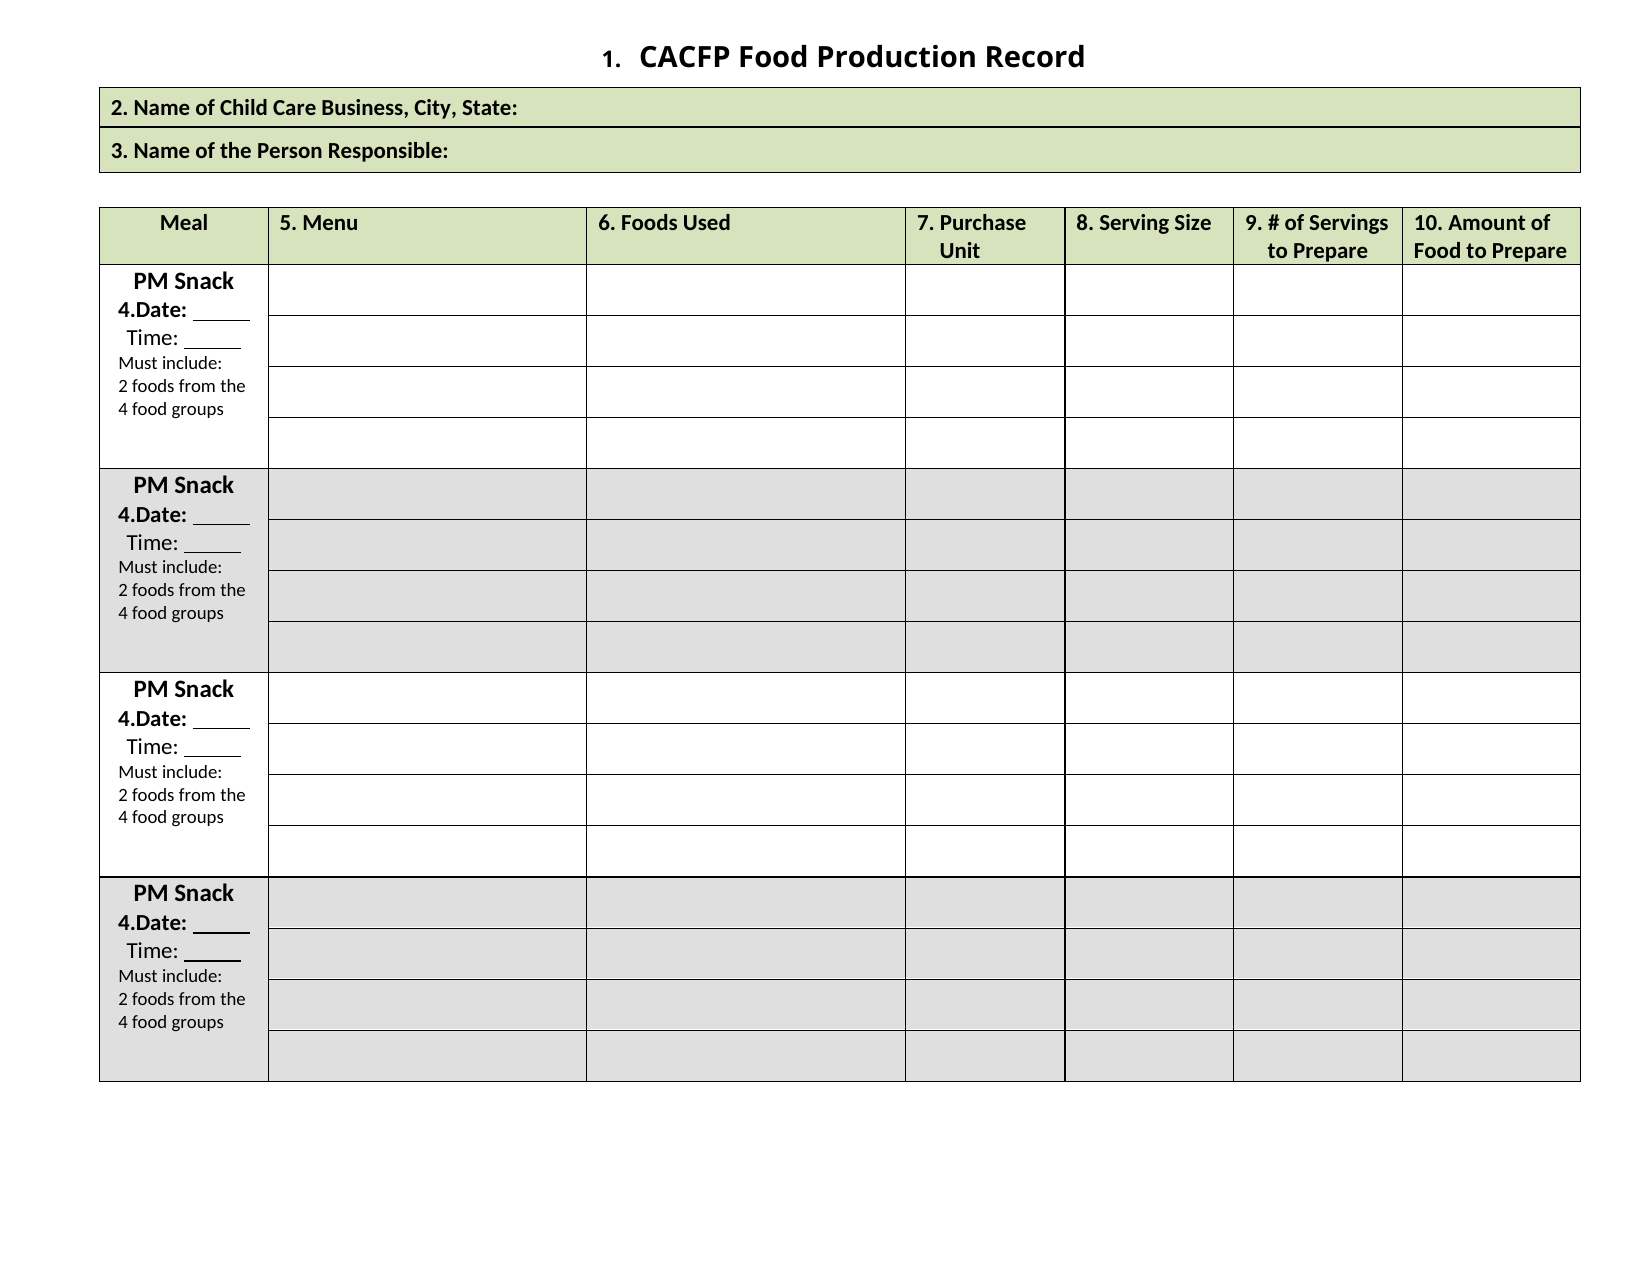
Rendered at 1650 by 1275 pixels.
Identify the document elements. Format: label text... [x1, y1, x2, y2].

table_cell [269, 418, 586, 468]
table_header 5. Menu [269, 208, 586, 264]
table_cell [1403, 520, 1580, 570]
table_cell [1066, 469, 1233, 519]
table_header 7. Purchase Unit [906, 208, 1064, 264]
table_cell [1234, 265, 1402, 315]
table_cell [906, 571, 1064, 621]
table_cell [1403, 418, 1580, 468]
table_cell [1066, 418, 1233, 468]
table_cell [587, 469, 905, 519]
table_header 10. Amount of Food to Prepare [1403, 208, 1580, 264]
table_cell PM Snack 4.Date: Time: Must include: 2 foods from the 4 food groups [100, 469, 268, 672]
table_cell [1234, 878, 1402, 927]
table_cell [587, 724, 905, 774]
table_cell [1234, 826, 1402, 876]
table_cell [269, 1031, 586, 1081]
table_cell [906, 673, 1064, 723]
table_cell [587, 775, 905, 825]
table_cell [269, 469, 586, 519]
table_cell PM Snack 4.Date: Time: Must include: 2 foods from the 4 food groups [100, 265, 268, 468]
table_cell [1066, 571, 1233, 621]
table_cell [1403, 980, 1580, 1029]
table_cell [906, 418, 1064, 468]
table_cell [1066, 622, 1233, 672]
table_cell [906, 775, 1064, 825]
table_cell [587, 316, 905, 366]
table_cell [906, 929, 1064, 978]
table_cell [1234, 980, 1402, 1029]
table_cell [269, 520, 586, 570]
table_cell [1066, 826, 1233, 876]
table_cell [1066, 520, 1233, 570]
table_cell [1234, 1031, 1402, 1081]
table_cell [587, 1031, 905, 1081]
table_cell [1234, 622, 1402, 672]
table_cell [587, 673, 905, 723]
table_cell [587, 826, 905, 876]
table_cell [906, 520, 1064, 570]
table_cell [1403, 775, 1580, 825]
table_cell [587, 929, 905, 978]
table_cell [1066, 367, 1233, 417]
table_cell [1066, 878, 1233, 927]
table_cell [1234, 520, 1402, 570]
table_cell PM Snack 4.Date: Time: Must include: 2 foods from the 4 food groups [100, 878, 268, 1081]
table_header 2. Name of Child Care Business, City, State: [100, 88, 1580, 126]
table_cell [587, 622, 905, 672]
table_cell [269, 571, 586, 621]
table_cell [587, 367, 905, 417]
table_cell [1403, 826, 1580, 876]
table_cell [269, 878, 586, 927]
table_cell [1403, 469, 1580, 519]
table_cell [1234, 929, 1402, 978]
table_cell [906, 622, 1064, 672]
table_cell [587, 520, 905, 570]
table_cell [1403, 316, 1580, 366]
table_cell [906, 826, 1064, 876]
table_cell [269, 929, 586, 978]
table_cell [269, 724, 586, 774]
table_cell [587, 571, 905, 621]
table_cell PM Snack 4.Date: Time: Must include: 2 foods from the 4 food groups [100, 673, 268, 876]
table_cell [587, 265, 905, 315]
table_cell [906, 316, 1064, 366]
table_cell [1403, 367, 1580, 417]
table_cell [269, 316, 586, 366]
table_cell [1403, 673, 1580, 723]
subtitle CACFP Food Production Record [127, 36, 1560, 76]
table_cell [1066, 265, 1233, 315]
table_cell [906, 265, 1064, 315]
table_cell [1403, 724, 1580, 774]
table_cell [1403, 571, 1580, 621]
table_cell [269, 367, 586, 417]
table_cell [1234, 367, 1402, 417]
table_cell [1234, 775, 1402, 825]
table_cell [587, 878, 905, 927]
table_cell [906, 1031, 1064, 1081]
table_cell [906, 980, 1064, 1029]
table_cell [1066, 929, 1233, 978]
table_cell [1066, 673, 1233, 723]
table_cell [1403, 1031, 1580, 1081]
table_cell [1066, 980, 1233, 1029]
table_cell [1234, 469, 1402, 519]
table_cell [269, 622, 586, 672]
table_cell 3. Name of the Person Responsible: [100, 128, 1580, 172]
table_cell [1066, 316, 1233, 366]
table_cell [906, 878, 1064, 927]
table_header 6. Foods Used [587, 208, 905, 264]
table_header Meal [100, 208, 268, 264]
table_cell [906, 724, 1064, 774]
table_cell [1234, 418, 1402, 468]
table_cell [269, 980, 586, 1029]
table_cell [1234, 724, 1402, 774]
table_cell [1234, 316, 1402, 366]
table_cell [587, 418, 905, 468]
table_cell [1403, 622, 1580, 672]
table_cell [587, 980, 905, 1029]
table_cell [269, 673, 586, 723]
table_cell [1066, 775, 1233, 825]
table_cell [1066, 1031, 1233, 1081]
table_cell [1234, 571, 1402, 621]
table_cell [269, 775, 586, 825]
table_header 9. # of Servings to Prepare [1234, 208, 1402, 264]
table_cell [269, 265, 586, 315]
table_cell [1403, 878, 1580, 927]
table_cell [1066, 724, 1233, 774]
table_cell [906, 367, 1064, 417]
table_cell [1403, 929, 1580, 978]
table_cell [269, 826, 586, 876]
table_cell [906, 469, 1064, 519]
table_cell [1403, 265, 1580, 315]
table_cell [1234, 673, 1402, 723]
table_header 8. Serving Size [1066, 208, 1233, 264]
